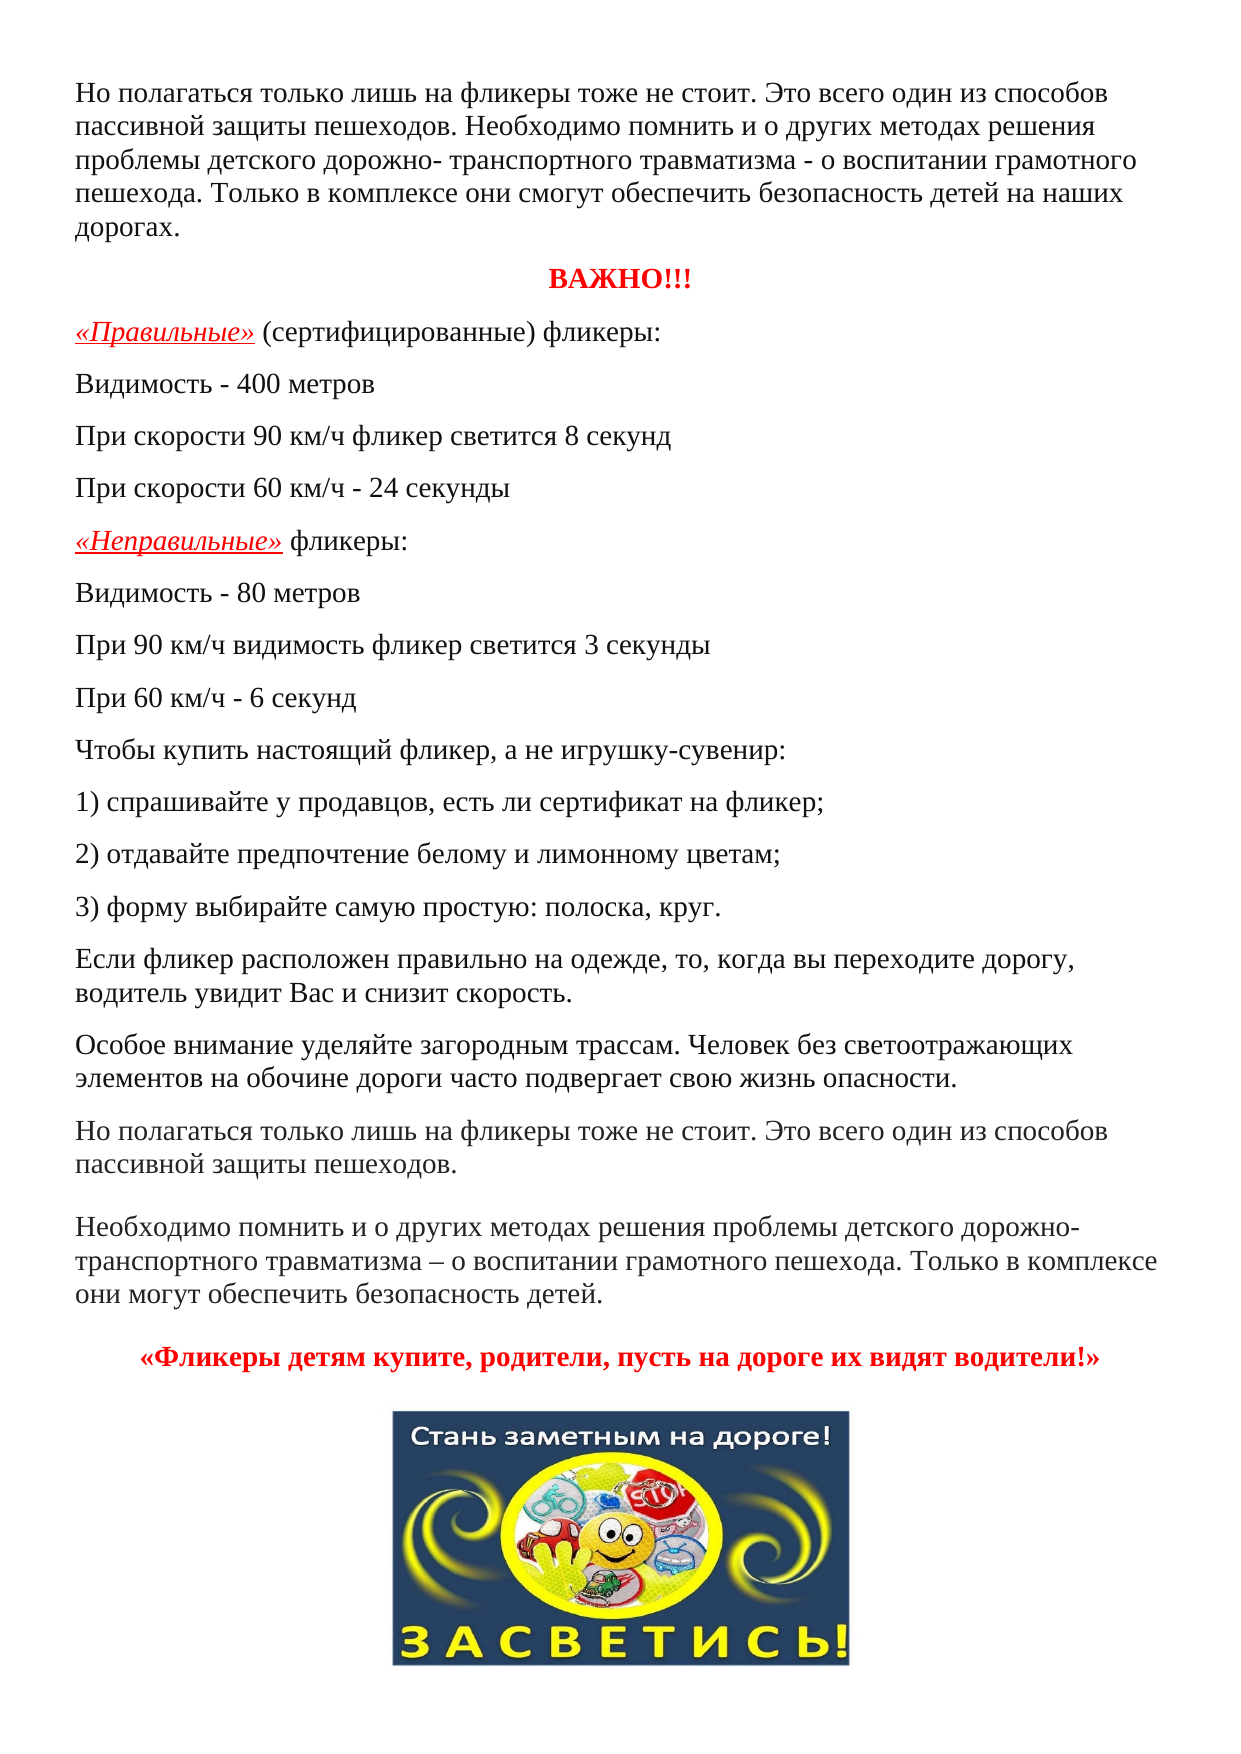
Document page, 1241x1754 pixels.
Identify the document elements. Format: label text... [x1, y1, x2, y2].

picture [380, 1401, 860, 1672]
text «Фликеры детям купите, родители, пусть на дороге их видят водители!» [75, 1339, 1165, 1372]
text Необходимо помнить и о других методах решения проблемы детского дорожно-транспортного травматизма – о воспитании грамотного пешехода. Только в комплексе они могут обеспечить безопасность детей. [75, 1209, 1165, 1310]
text При 60 км/ч - 6 секунд [75, 680, 1165, 713]
text 1) спрашивайте у продавцов, есть ли сертификат на фликер; [75, 784, 1165, 818]
text Видимость - 80 метров [75, 575, 1165, 609]
text Видимость - 400 метров [75, 366, 1165, 399]
text «Неправильные» фликеры: [75, 523, 1165, 556]
text При скорости 60 км/ч - 24 секунды [75, 471, 1165, 504]
text Особое внимание уделяйте загородным трассам. Человек без светоотражающих элементов на обочине дороги часто подвергает свою жизнь опасности. [75, 1027, 1165, 1094]
text При 90 км/ч видимость фликер светится 3 секунды [75, 627, 1165, 661]
text Чтобы купить настоящий фликер, а не игрушку-сувенир: [75, 732, 1165, 766]
text Но полагаться только лишь на фликеры тоже не стоит. Это всего один из способов пассивной защиты пешеходов. Необходимо помнить и о других методах решения проблемы детского дорожно- транспортного травматизма - о воспитании грамотного пешехода. Только в комплексе они смогут обеспечить безопасность детей на наших дорогах. [75, 75, 1165, 243]
text При скорости 90 км/ч фликер светится 8 секунд [75, 418, 1165, 452]
text ВАЖНО!!! [75, 261, 1165, 295]
text 3) форму выбирайте самую простую: полоска, круг. [75, 889, 1165, 922]
text «Правильные» (сертифицированные) фликеры: [75, 314, 1165, 347]
text 2) отдавайте предпочтение белому и лимонному цветам; [75, 837, 1165, 870]
text Если фликер расположен правильно на одежде, то, когда вы переходите дорогу, водитель увидит Вас и снизит скорость. [75, 941, 1165, 1008]
text Но полагаться только лишь на фликеры тоже не стоит. Это всего один из способов пассивной защиты пешеходов. [75, 1113, 1165, 1180]
